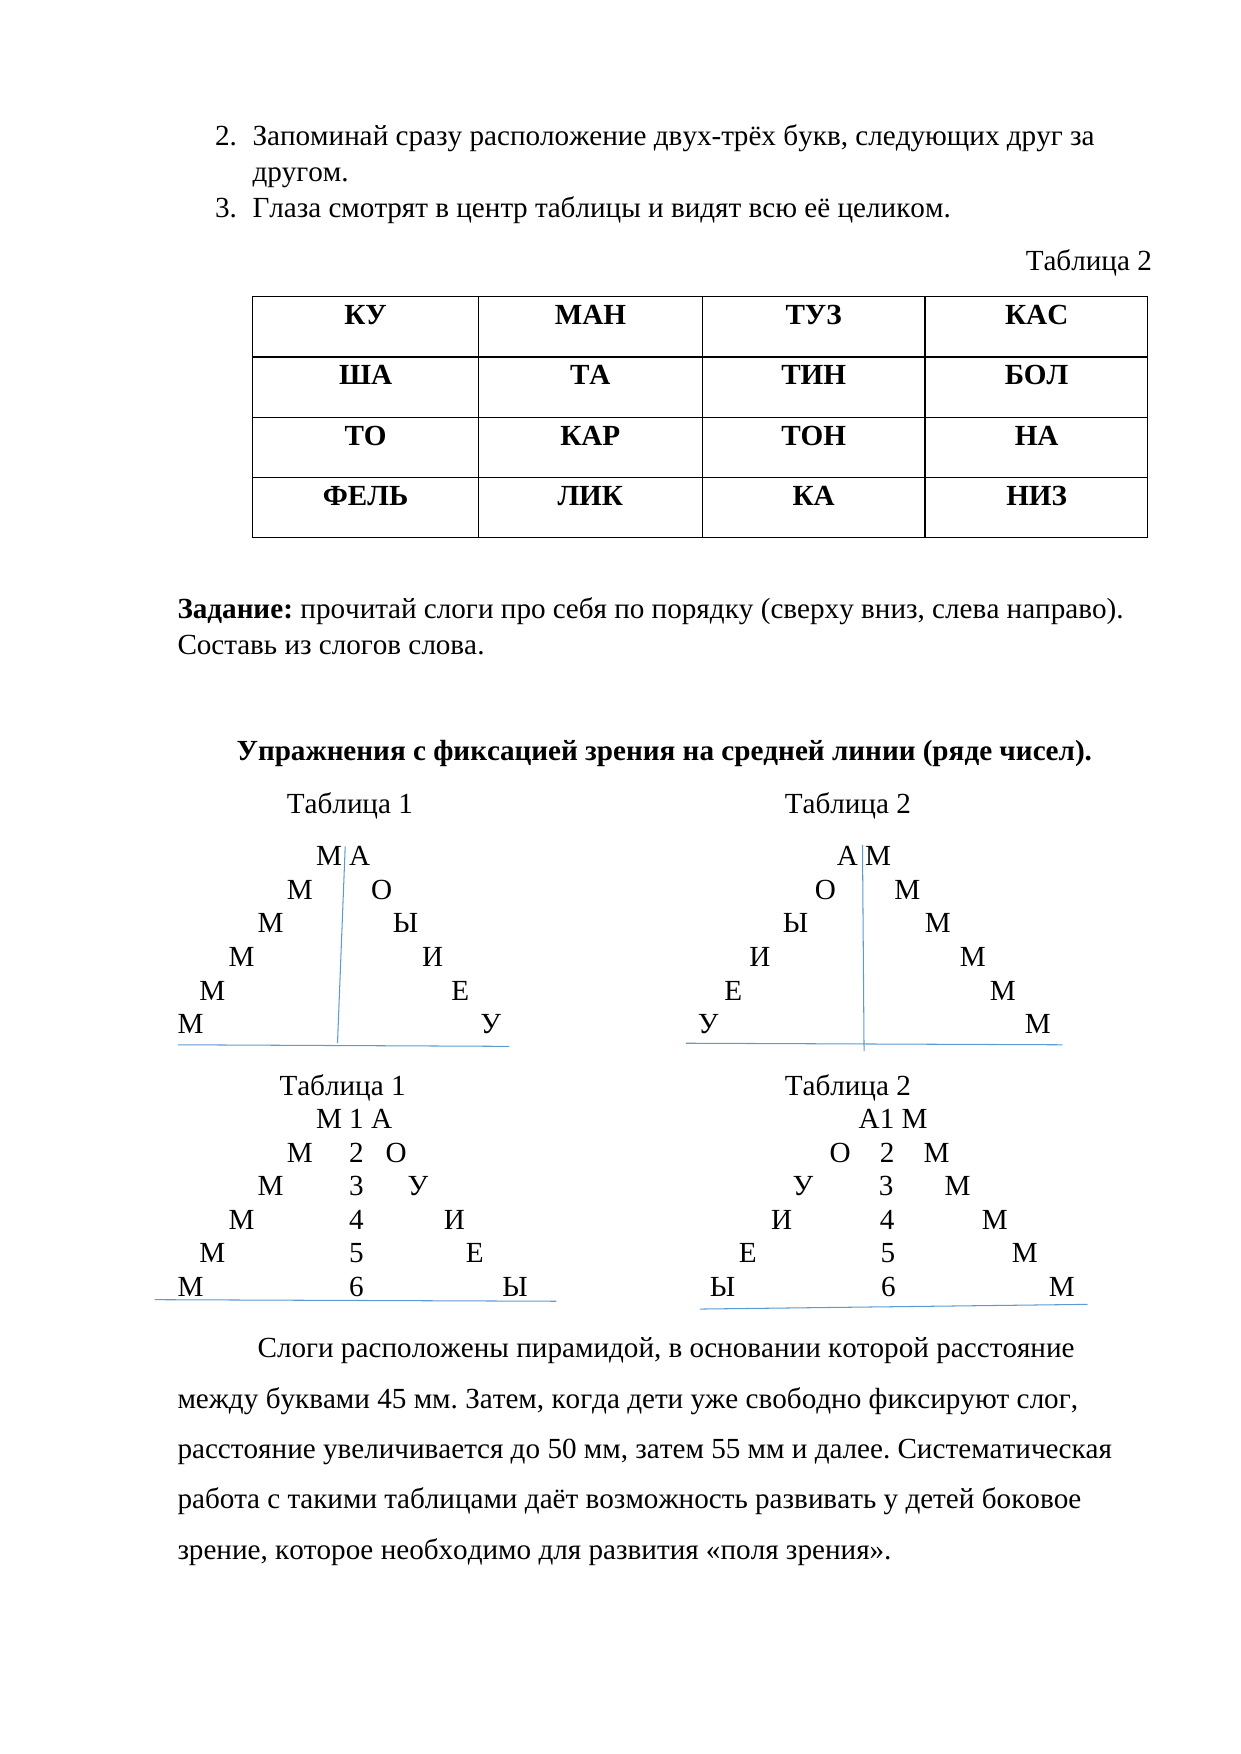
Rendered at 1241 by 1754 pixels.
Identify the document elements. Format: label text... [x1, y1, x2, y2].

text М 1 А А1 М [177, 1101, 1152, 1135]
text М И И М [864, 939, 1152, 973]
text М 3 У У 3 М [177, 1168, 1152, 1202]
text М Е Е М [177, 973, 339, 1006]
text Слоги расположены пирамидой, в основании которой расстояние между буквами 45 мм. Затем, когда дети уже свободно фиксируют слог, расстояние увеличивается до 50 мм, затем 55 мм и далее. Систематическая работа с такими таблицами даёт возможность развивать у детей боковое зрение, которое необходимо для развития «поля зрения». [177, 1331, 1152, 1565]
table_header ТУЗ [703, 297, 924, 356]
text М У У М [339, 1006, 863, 1040]
text М 2 О О 2 М [177, 1135, 1152, 1168]
table_cell ТИН [703, 358, 924, 417]
text М О О М [344, 872, 862, 906]
table_header МАН [479, 297, 702, 356]
text Упражнения с фиксацией зрения на средней линии (ряде чисел). [177, 733, 1152, 766]
list Глаза смотрят в центр таблицы и видят всю её целиком. [215, 190, 1152, 224]
table_header КУ [253, 297, 478, 356]
text Задание: прочитай слоги про себя по порядку (сверху вниз, слева направо). Составь из слогов слова. [177, 591, 1152, 661]
text М О О М [864, 872, 1152, 906]
text М 6 Ы Ы 6 М [177, 1269, 1152, 1303]
table_cell ТО [253, 418, 478, 477]
text Таблица 2 [177, 243, 1152, 277]
text М У У М [865, 1006, 1152, 1040]
text М А А М [177, 838, 1152, 872]
table_cell ТОН [703, 418, 924, 477]
table_cell ФЕЛЬ [253, 478, 478, 537]
table_cell ЛИК [479, 478, 702, 537]
text М Е Е М [864, 973, 1152, 1006]
text М 5 Е Е 5 М [177, 1236, 1152, 1269]
text М У У М [177, 1006, 338, 1040]
text М Ы Ы М [864, 906, 1152, 939]
table_header КАС [926, 297, 1147, 356]
table_cell НИЗ [926, 478, 1147, 537]
text М И И М [341, 939, 862, 973]
list Запоминай сразу расположение двух-трёх букв, следующих друг за другом. [215, 118, 1152, 188]
text Таблица 1 Таблица 2 [177, 1068, 1152, 1101]
text М Ы Ы М [343, 906, 862, 939]
text М Ы Ы М [177, 906, 342, 939]
table_cell ТА [479, 358, 702, 417]
table_cell ША [253, 358, 478, 417]
text М Е Е М [340, 973, 863, 1006]
table_cell НА [926, 418, 1147, 477]
table_cell БОЛ [926, 358, 1147, 417]
text М 4 И И 4 М [177, 1202, 1152, 1236]
text Таблица 1 Таблица 2 [177, 786, 1152, 819]
text М О О М [177, 872, 343, 906]
text М И И М [177, 939, 341, 973]
table_cell КАР [479, 418, 702, 477]
table_cell КА [703, 478, 924, 537]
